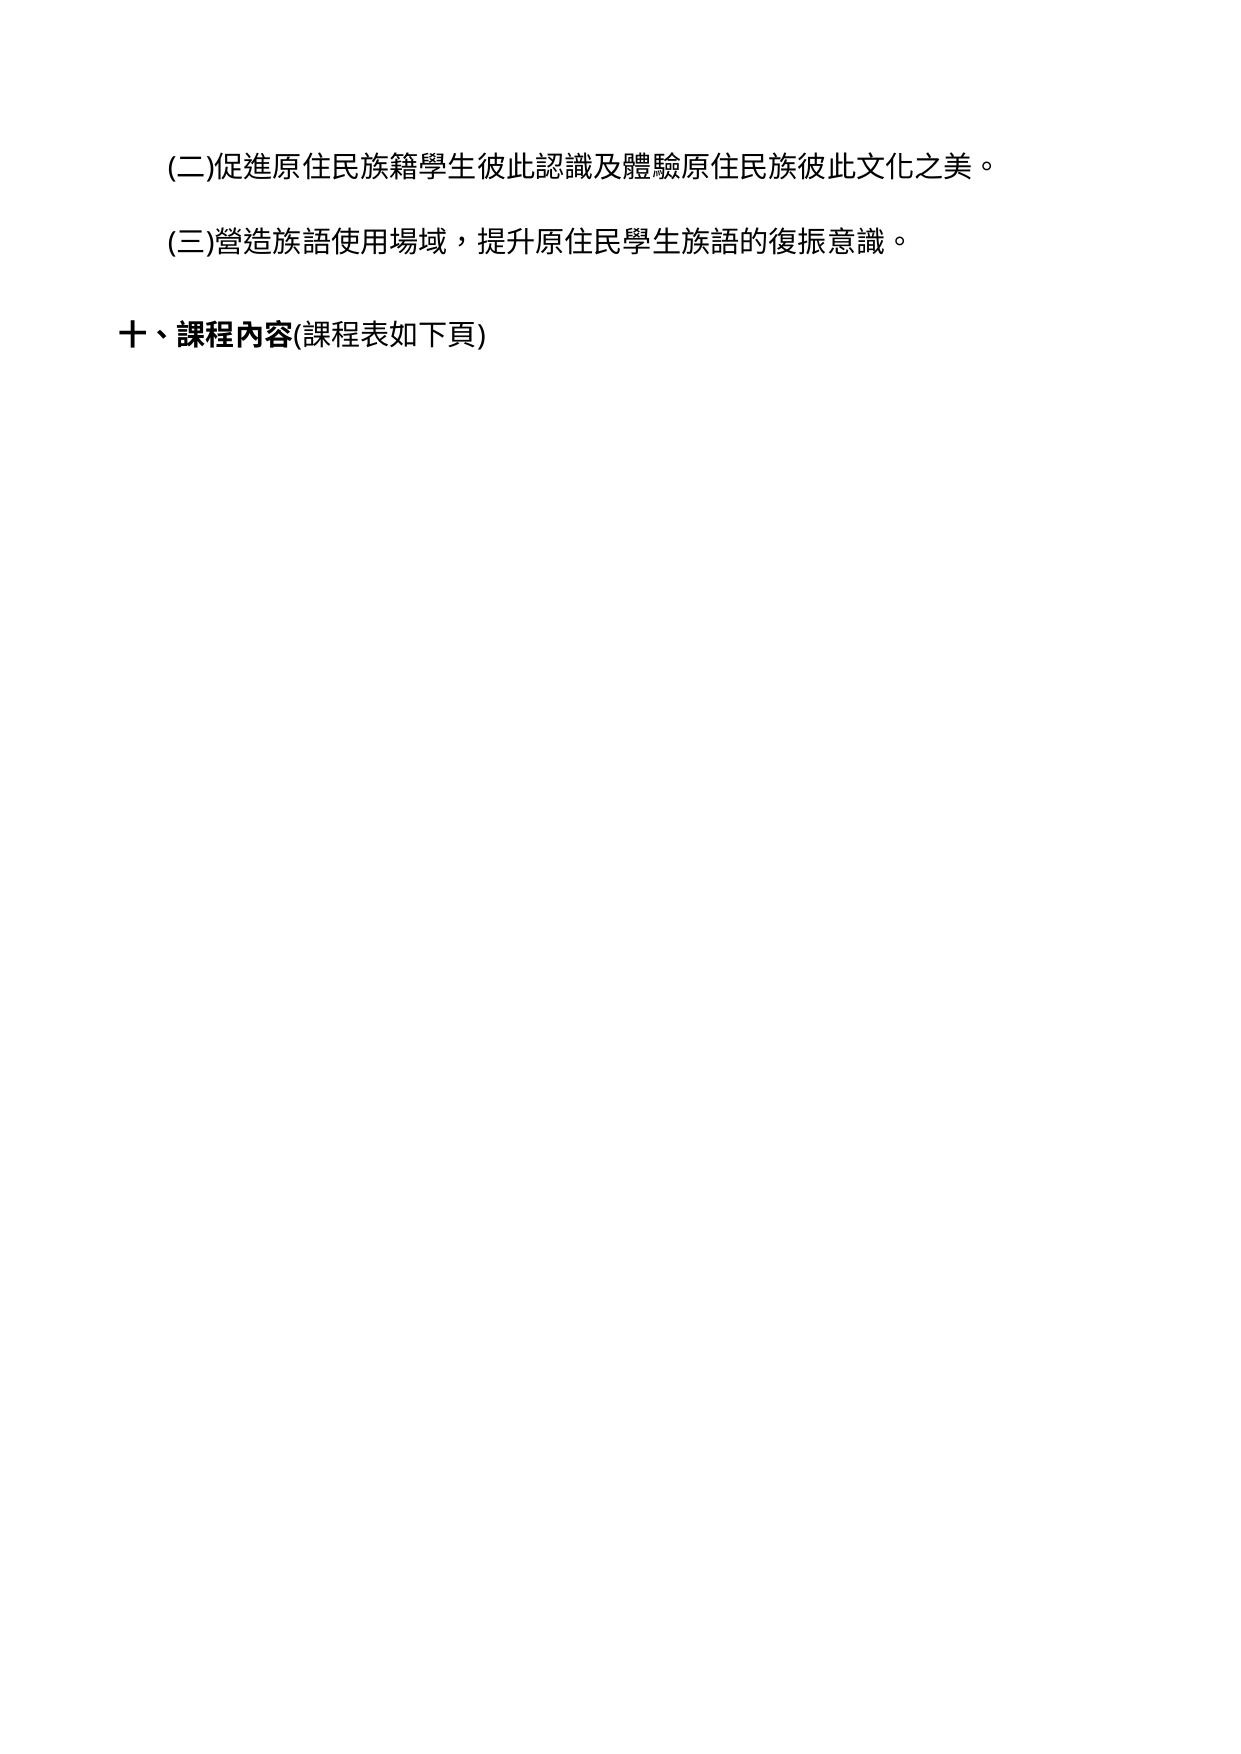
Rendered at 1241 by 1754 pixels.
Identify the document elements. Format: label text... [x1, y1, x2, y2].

list 營造族語使用場域，提升原住民學生族語的復振意識。 [168, 202, 1122, 277]
list 課程內容(課程表如下頁) [118, 296, 1122, 371]
list 促進原住民族籍學生彼此認識及體驗原住民族彼此文化之美。 [168, 127, 1122, 202]
